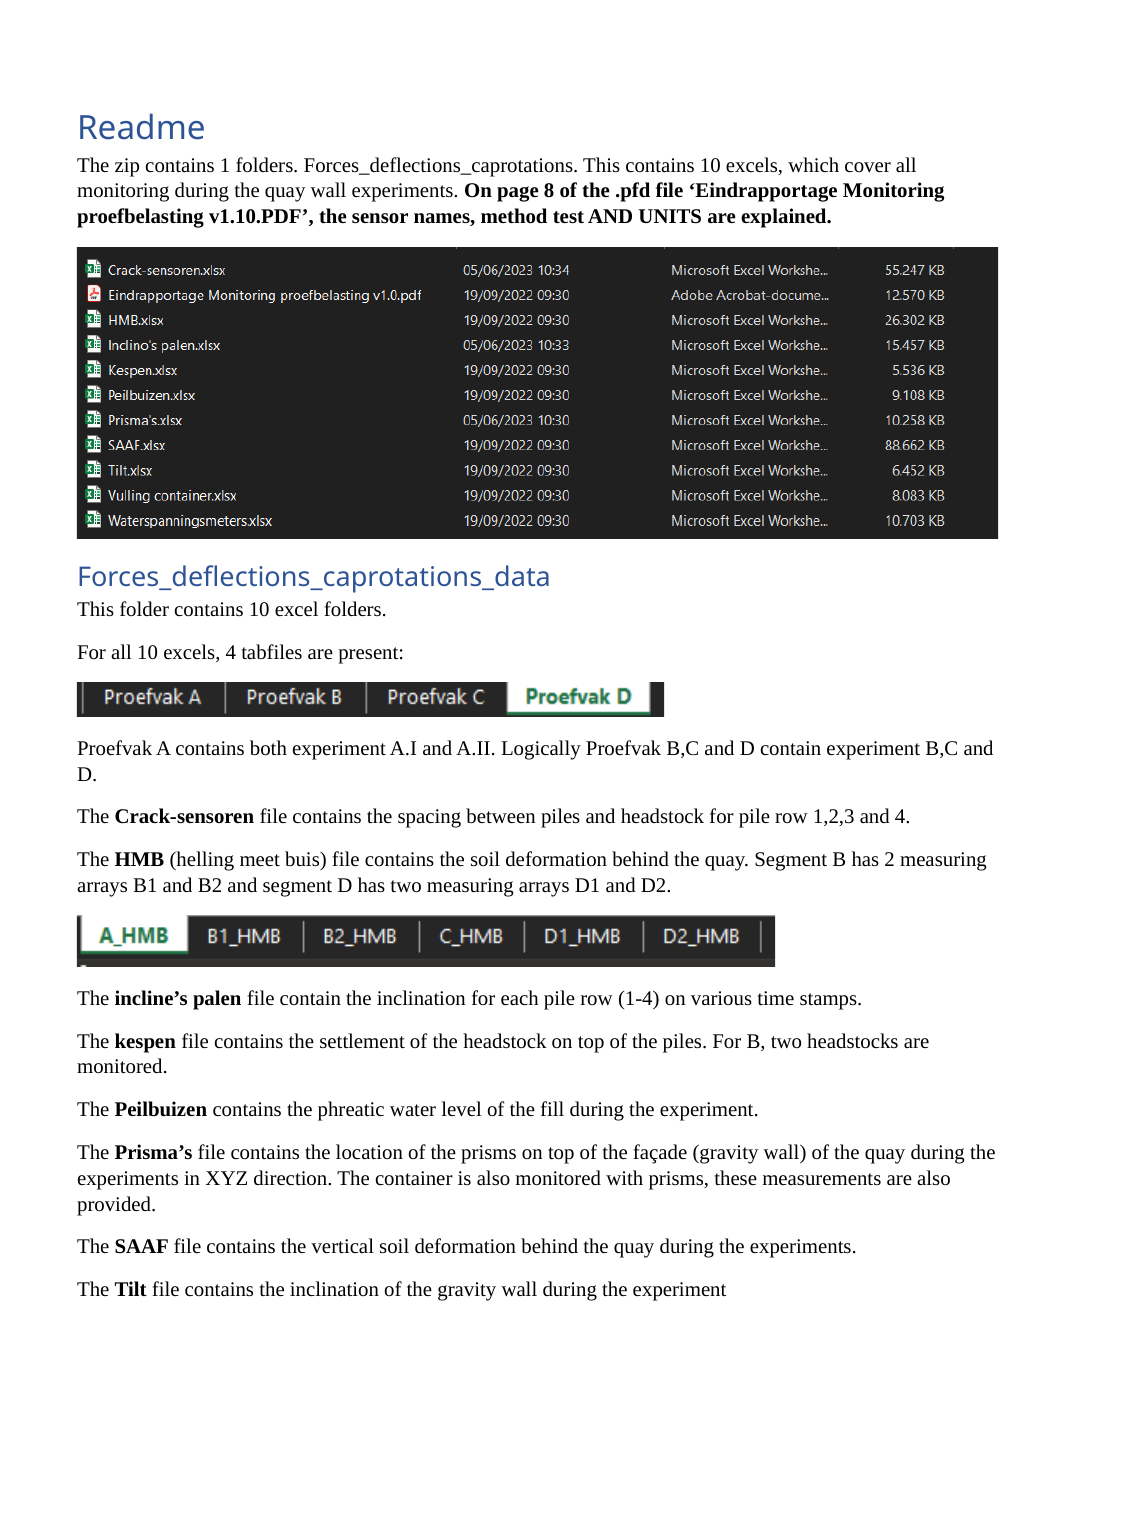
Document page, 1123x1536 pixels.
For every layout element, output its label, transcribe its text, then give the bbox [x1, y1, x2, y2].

text The Tilt file contains the inclination of the gravity wall during the experiment [77, 1277, 998, 1301]
text The Crack-sensoren file contains the spacing between piles and headstock for pile row 1,2,3 and 4. [77, 804, 998, 828]
text The Prisma’s file contains the location of the prisms on top of the façade (gravity wall) of the quay during the experiments in XYZ direction. The container is also monitored with prisms, these measurements are also provided. [77, 1140, 998, 1216]
subtitle Forces_deflections_caprotations_data [77, 558, 998, 594]
picture [76, 915, 776, 967]
text This folder contains 10 excel folders. [77, 597, 998, 621]
picture [76, 682, 665, 717]
text The zip contains 1 folders. Forces_deflections_caprotations. This contains 10 excels, which cover all monitoring during the quay wall experiments. On page 8 of the .pfd file ‘Eindrapportage Monitoring proefbelasting v1.10.PDF’, the sensor names, method test AND UNITS are explained. [77, 152, 998, 228]
text Proefvak A contains both experiment A.I and A.II. Logically Proefvak B,C and D contain experiment B,C and D. [77, 736, 998, 786]
subtitle Readme [77, 103, 998, 149]
text The Peilbuizen contains the phreatic water level of the fill during the experiment. [77, 1097, 998, 1121]
text The kespen file contains the settlement of the headstock on top of the piles. For B, two headstocks are monitored. [77, 1028, 998, 1078]
text The SAAF file contains the vertical soil deformation behind the quay during the experiments. [77, 1234, 998, 1258]
text The incline’s palen file contain the inclination for each pile row (1-4) on various time stamps. [77, 986, 998, 1010]
text For all 10 excels, 4 tabfiles are present: [77, 640, 998, 664]
picture [76, 247, 999, 539]
text The HMB (helling meet buis) file contains the soil deformation behind the quay. Segment B has 2 measuring arrays B1 and B2 and segment D has two measuring arrays D1 and D2. [77, 847, 998, 897]
